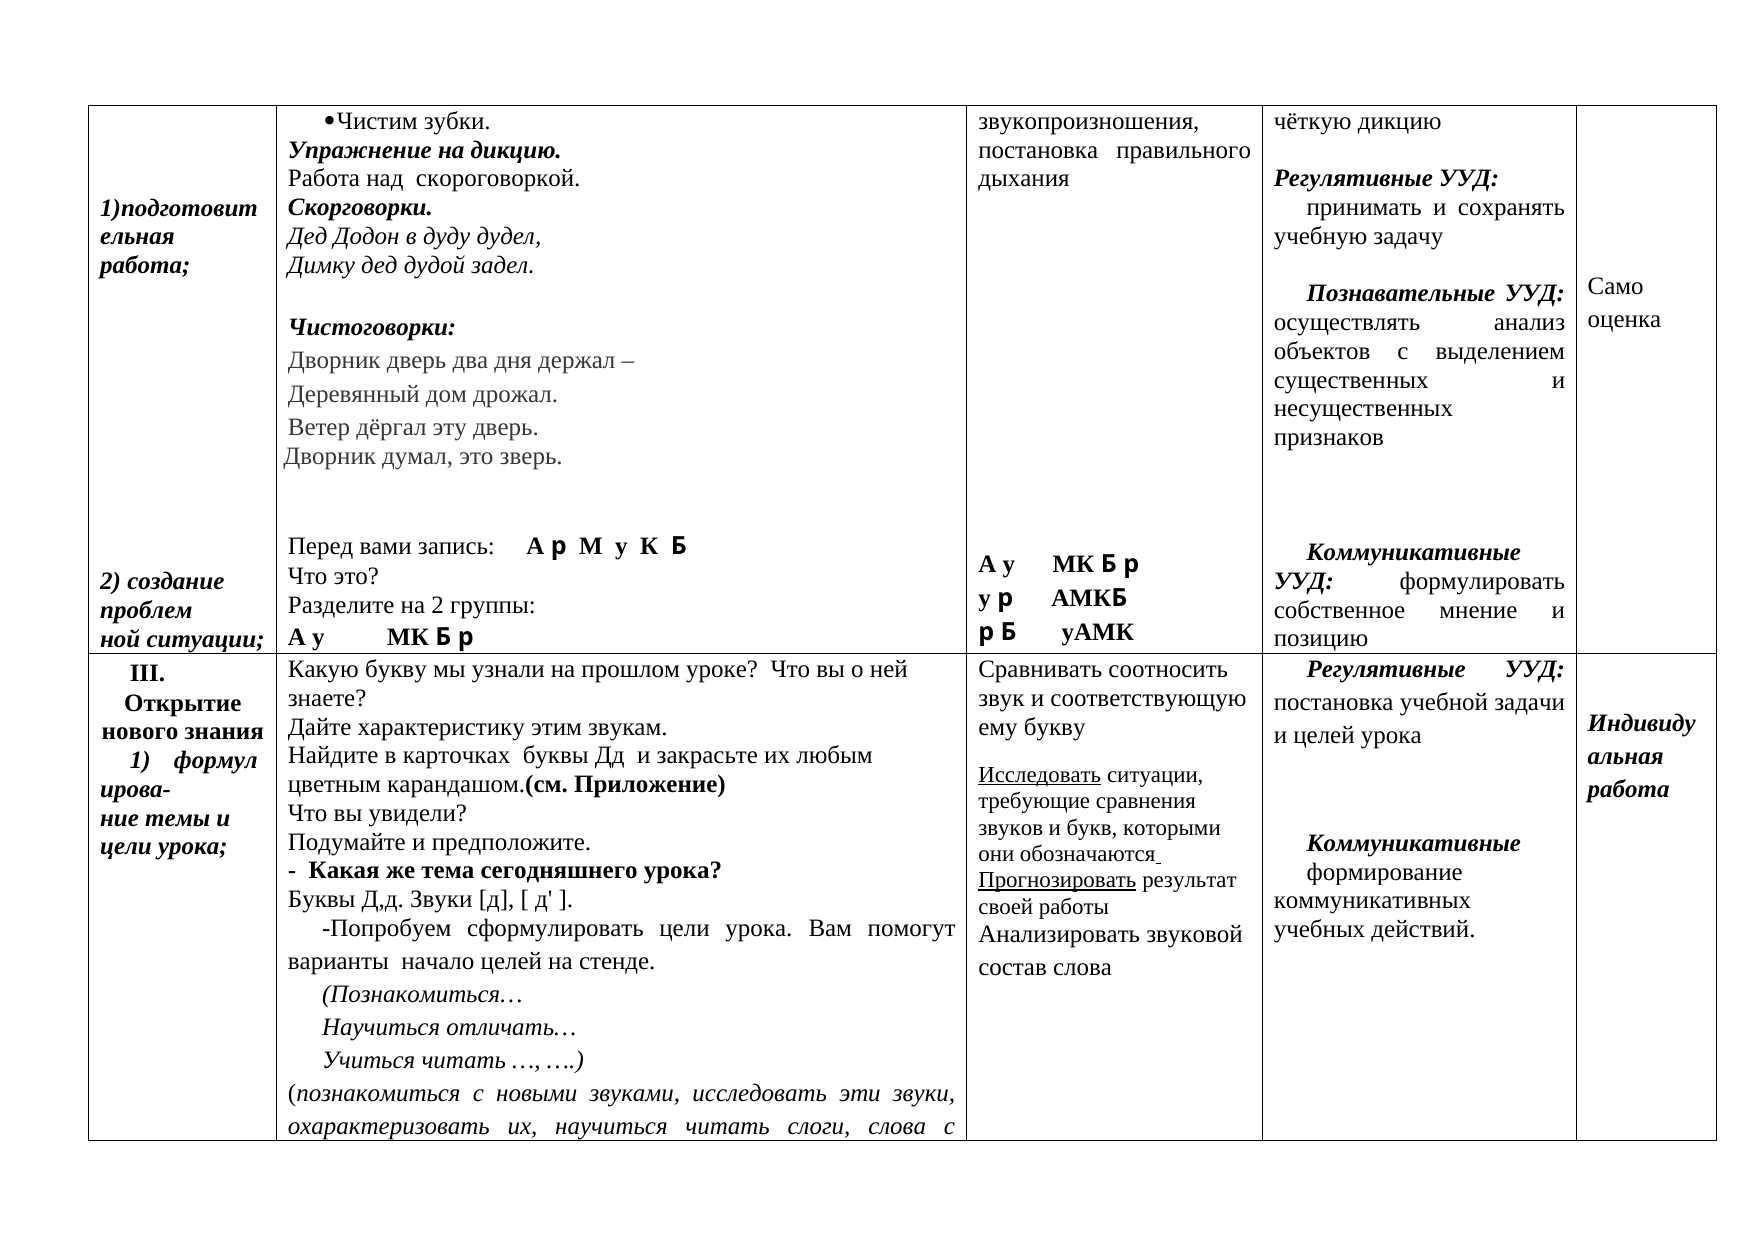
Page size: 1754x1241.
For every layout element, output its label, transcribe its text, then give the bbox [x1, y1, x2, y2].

table_cell Само оценка [1577, 106, 1716, 653]
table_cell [1263, 654, 1576, 1140]
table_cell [967, 654, 1262, 1140]
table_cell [277, 654, 966, 1140]
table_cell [89, 654, 276, 1140]
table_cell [1577, 654, 1716, 1140]
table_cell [967, 106, 1262, 653]
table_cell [89, 106, 276, 653]
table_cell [277, 106, 966, 653]
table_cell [1263, 106, 1576, 653]
